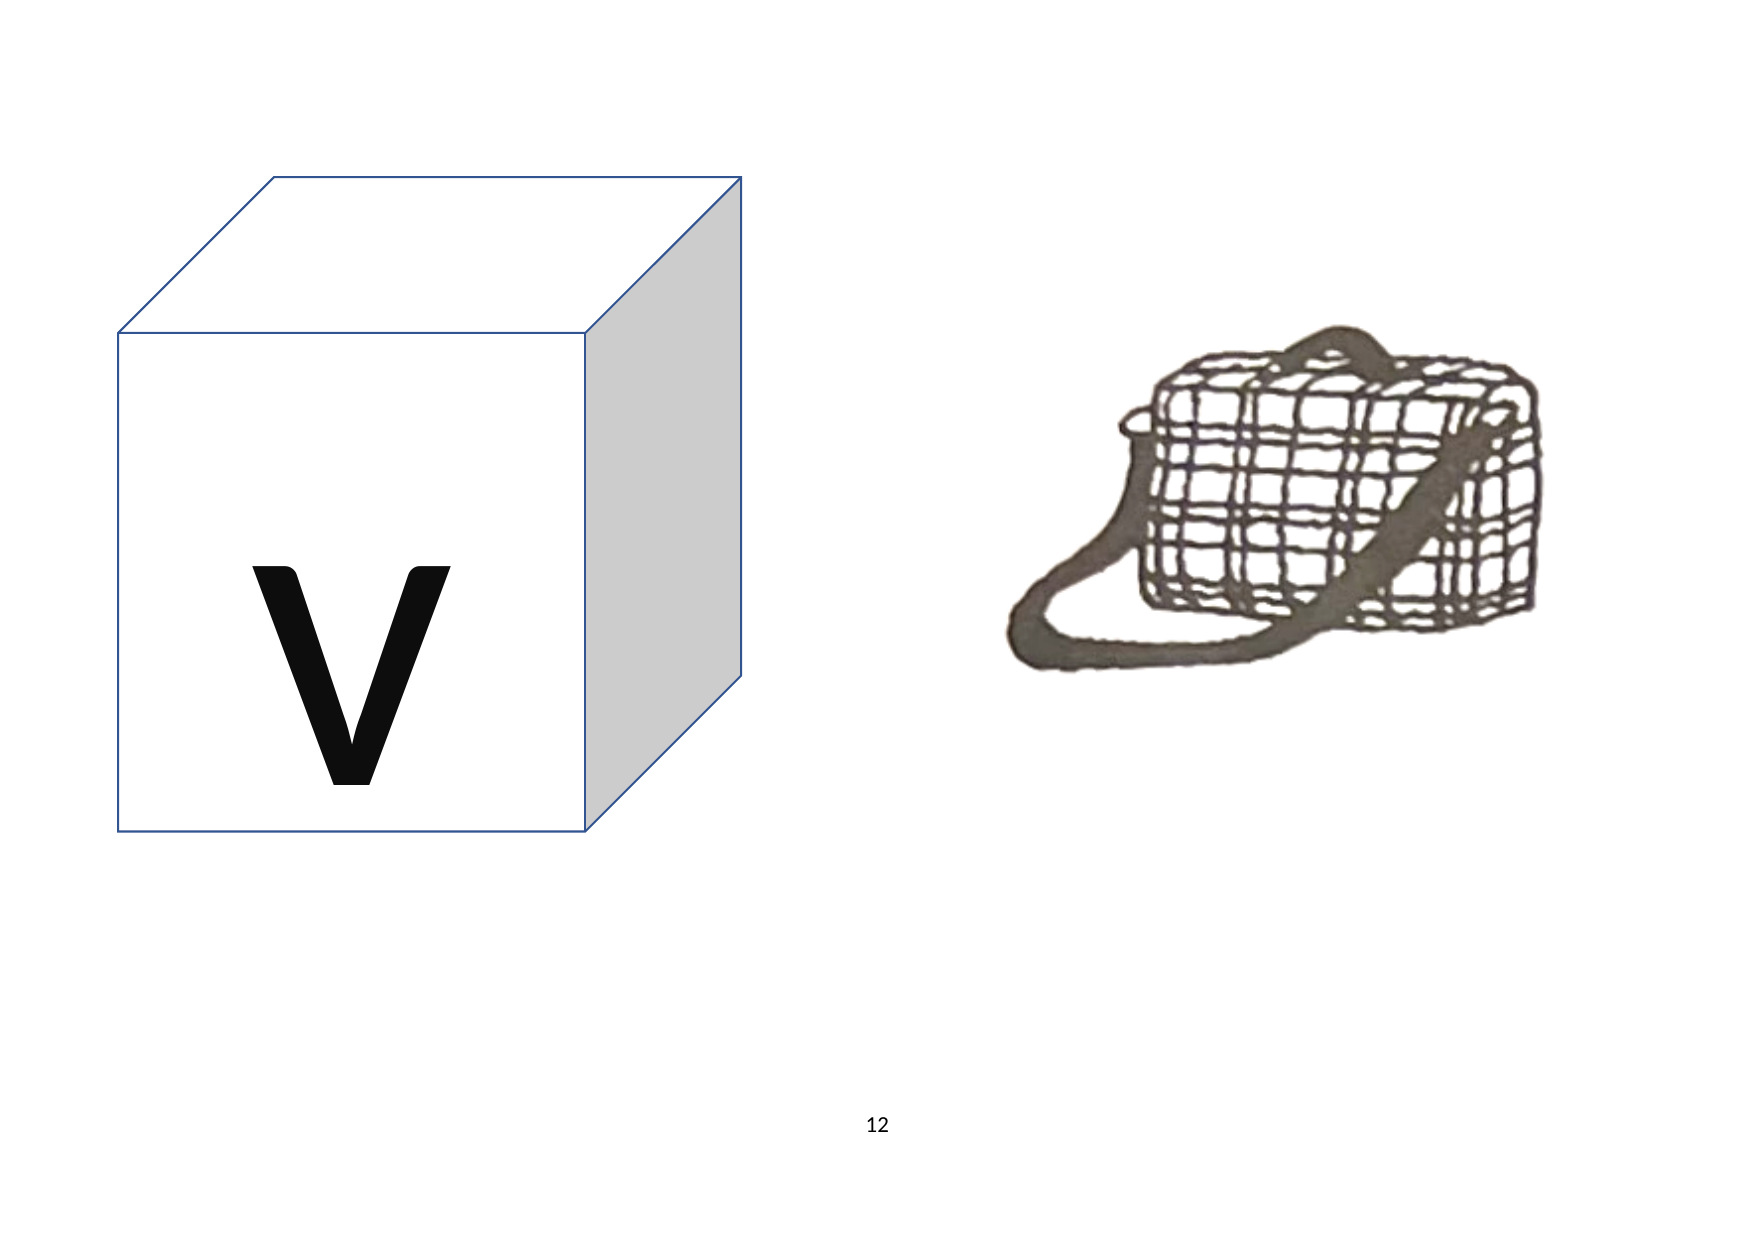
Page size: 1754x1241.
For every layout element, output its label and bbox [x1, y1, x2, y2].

picture [963, 224, 1632, 728]
